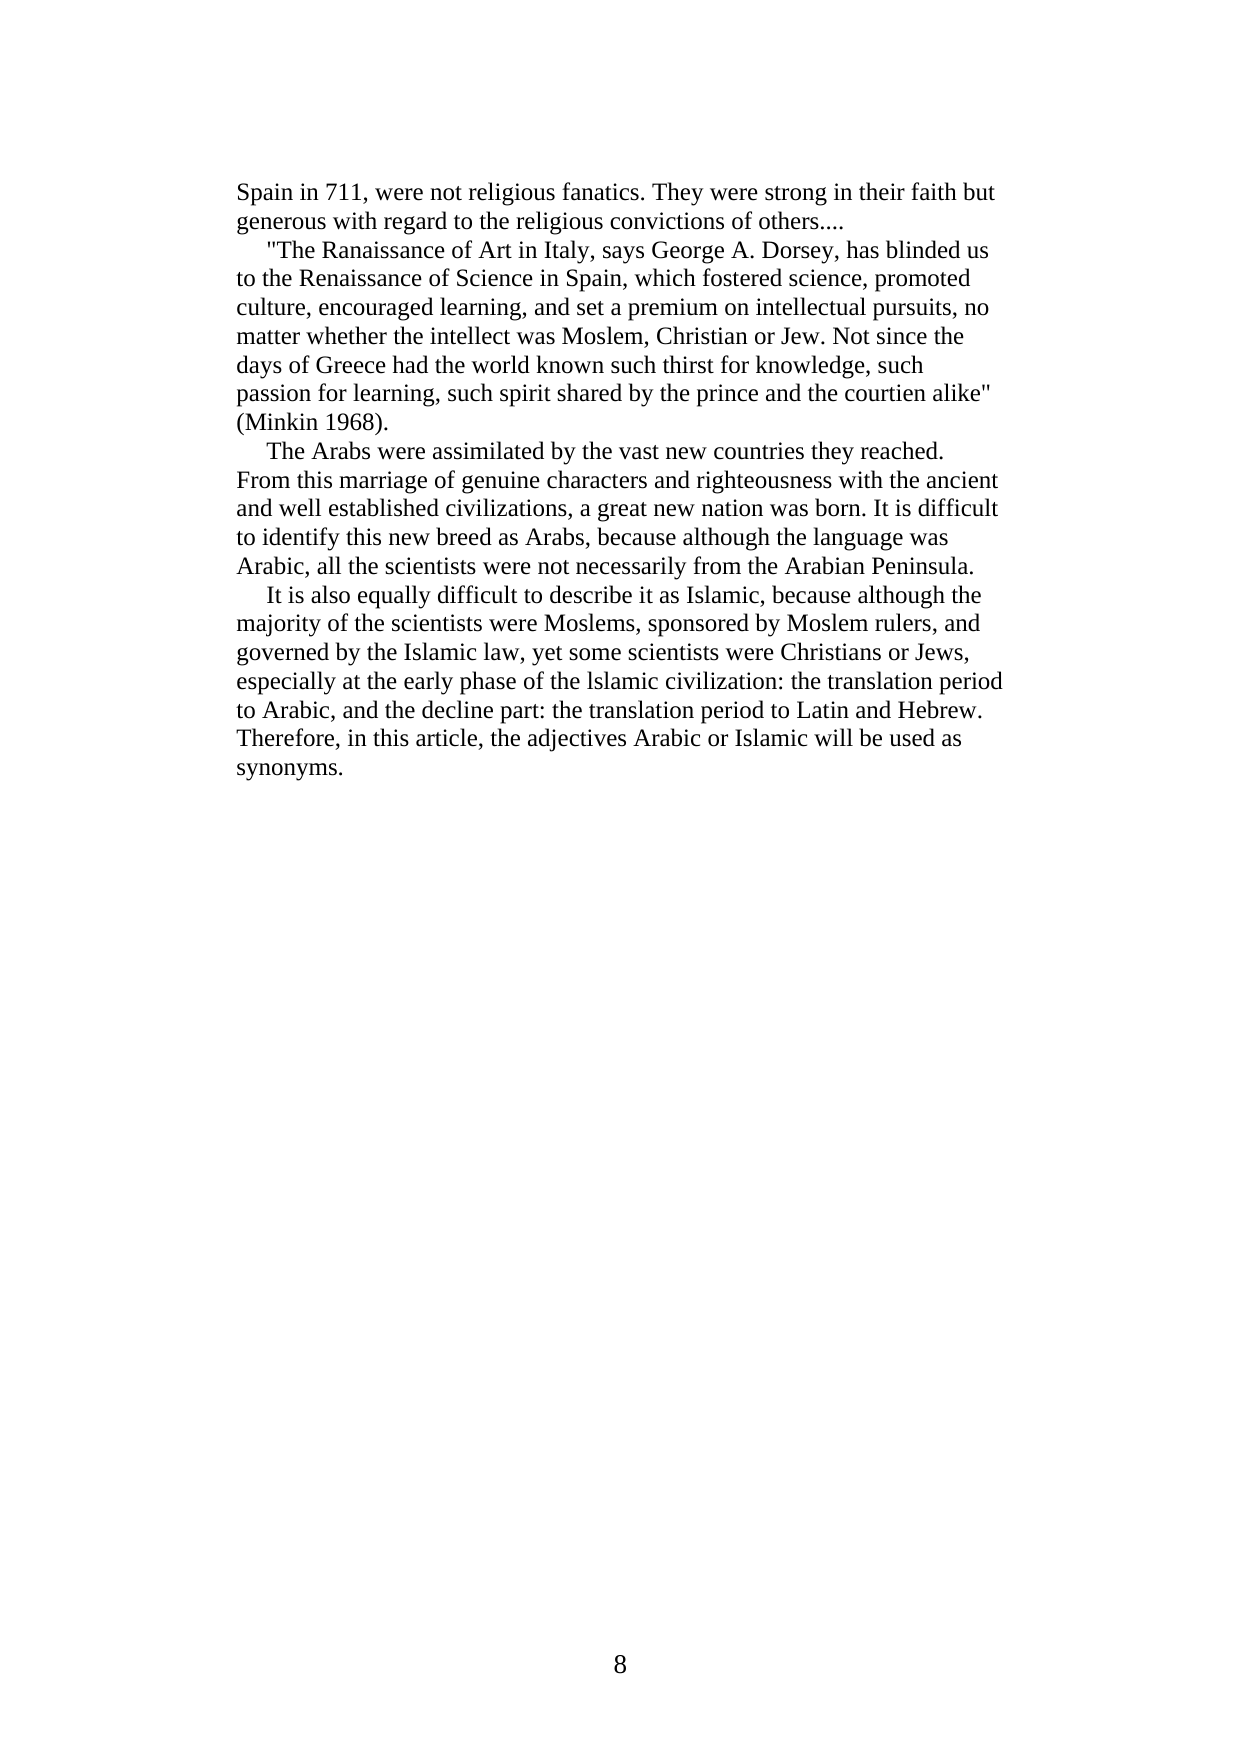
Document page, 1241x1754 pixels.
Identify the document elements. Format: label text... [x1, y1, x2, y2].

text "The Ranaissance of Art in Italy, says George A. Dorsey, has blinded us to the Renaissance of Science in Spain, which fostered science, promoted culture, encouraged learning, and set a premium on intellectual pursuits, no matter whether the intellect was Moslem, Christian or Jew. Not since the days of Greece had the world known such thirst for knowledge, such passion for learning, such spirit shared by the prince and the courtien alike" (Minkin 1968). [236, 235, 1004, 436]
text It is also equally difficult to describe it as Islamic, because although the majority of the scientists were Moslems, sponsored by Moslem rulers, and governed by the Islamic law, yet some scientists were Christians or Jews, especially at the early phase of the lslamic civilization: the translation period to Arabic, and the decline part: the translation period to Latin and Hebrew. Therefore, in this article, the adjectives Arabic or Islamic will be used as synonyms. [236, 580, 1004, 781]
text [236, 177, 1004, 235]
text The Arabs were assimilated by the vast new countries they reached. From this marriage of genuine characters and righteousness with the ancient and well established civilizations, a great new nation was born. It is difficult to identify this new breed as Arabs, because although the language was Arabic, all the scientists were not necessarily from the Arabian Peninsula. [236, 436, 1004, 580]
